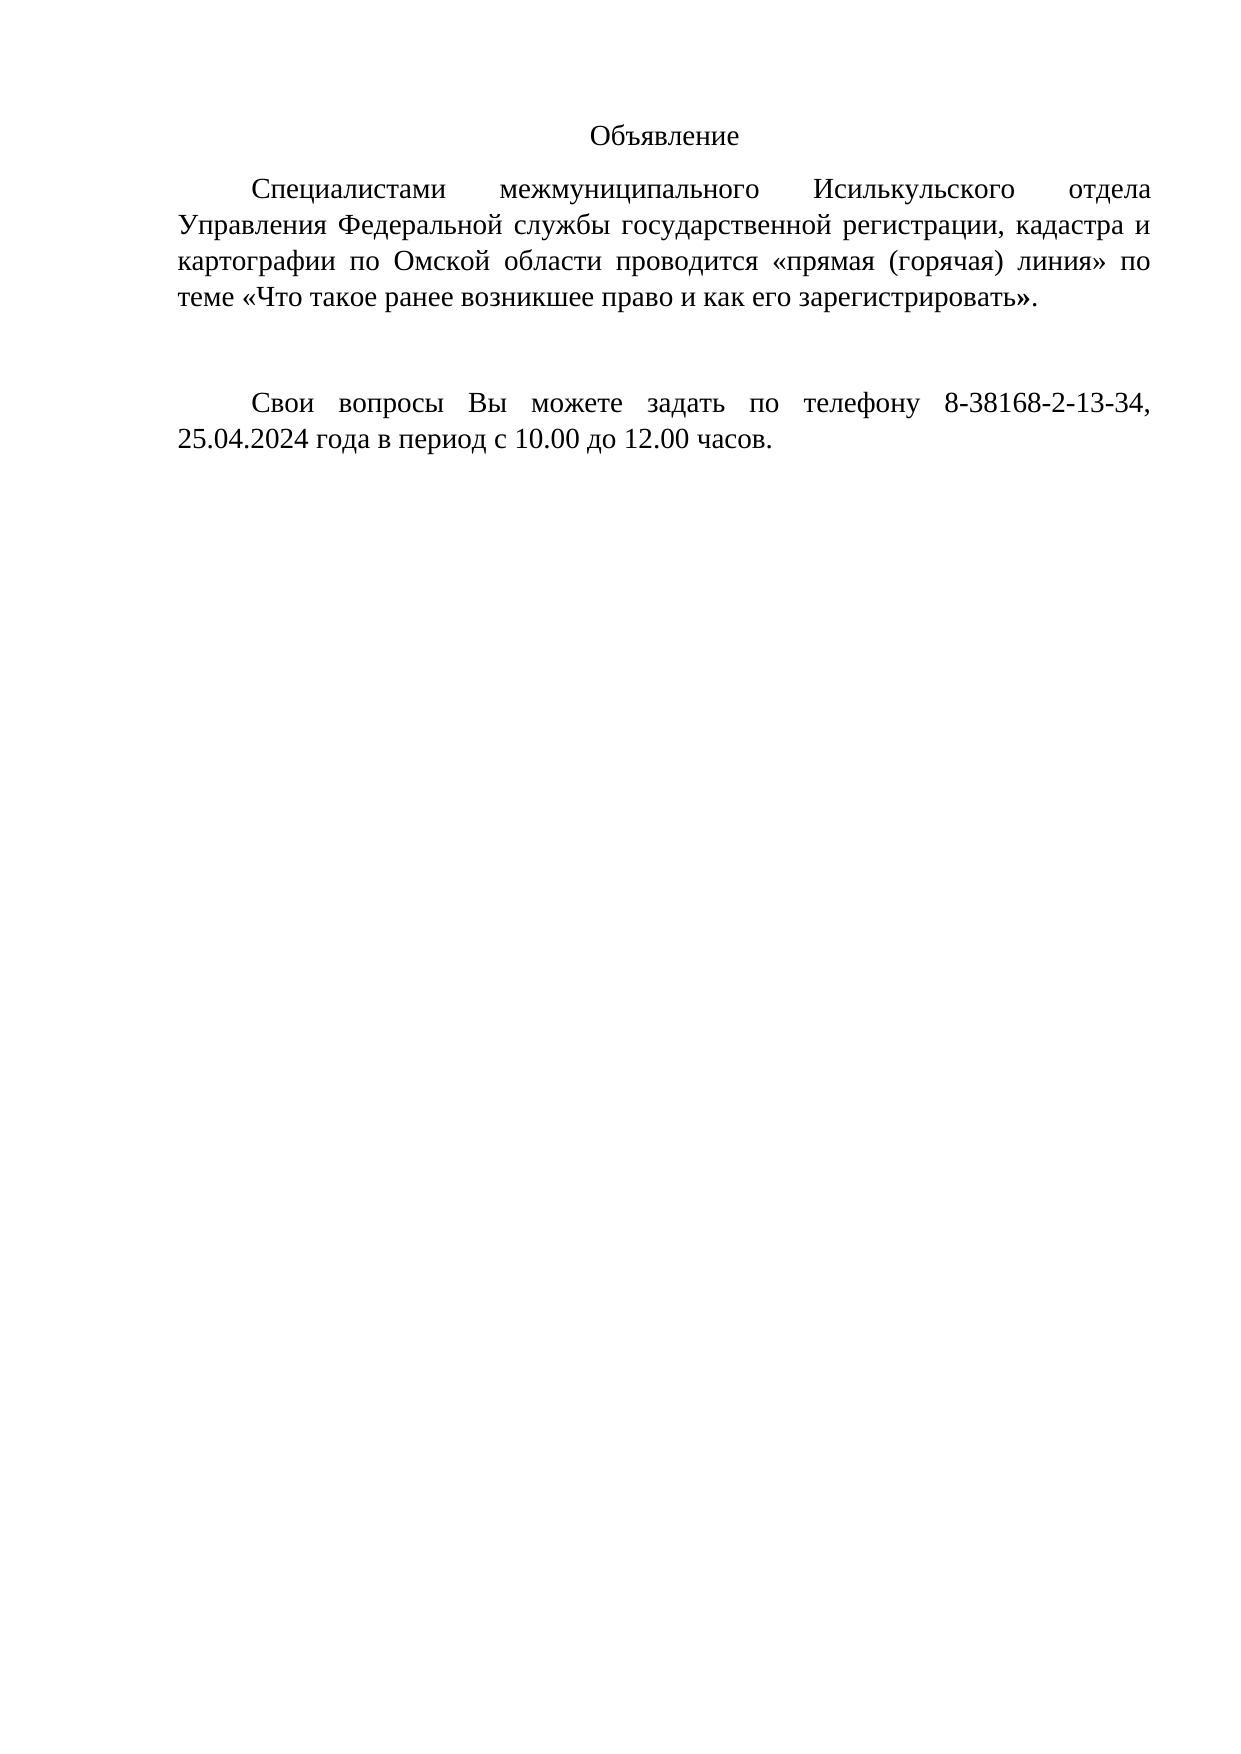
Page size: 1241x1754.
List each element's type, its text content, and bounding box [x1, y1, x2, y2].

text Специалистами межмуниципального Исилькульского отдела Управления Федеральной службы государственной регистрации, кадастра и картографии по Омской области проводится «прямая (горячая) линия» по теме «Что такое ранее возникшее право и как его зарегистрировать». [177, 171, 1152, 313]
text Свои вопросы Вы можете задать по телефону 8-38168-2-13-34, 25.04.2024 года в период с 10.00 до 12.00 часов. [177, 385, 1152, 455]
text Объявление [177, 118, 1152, 152]
